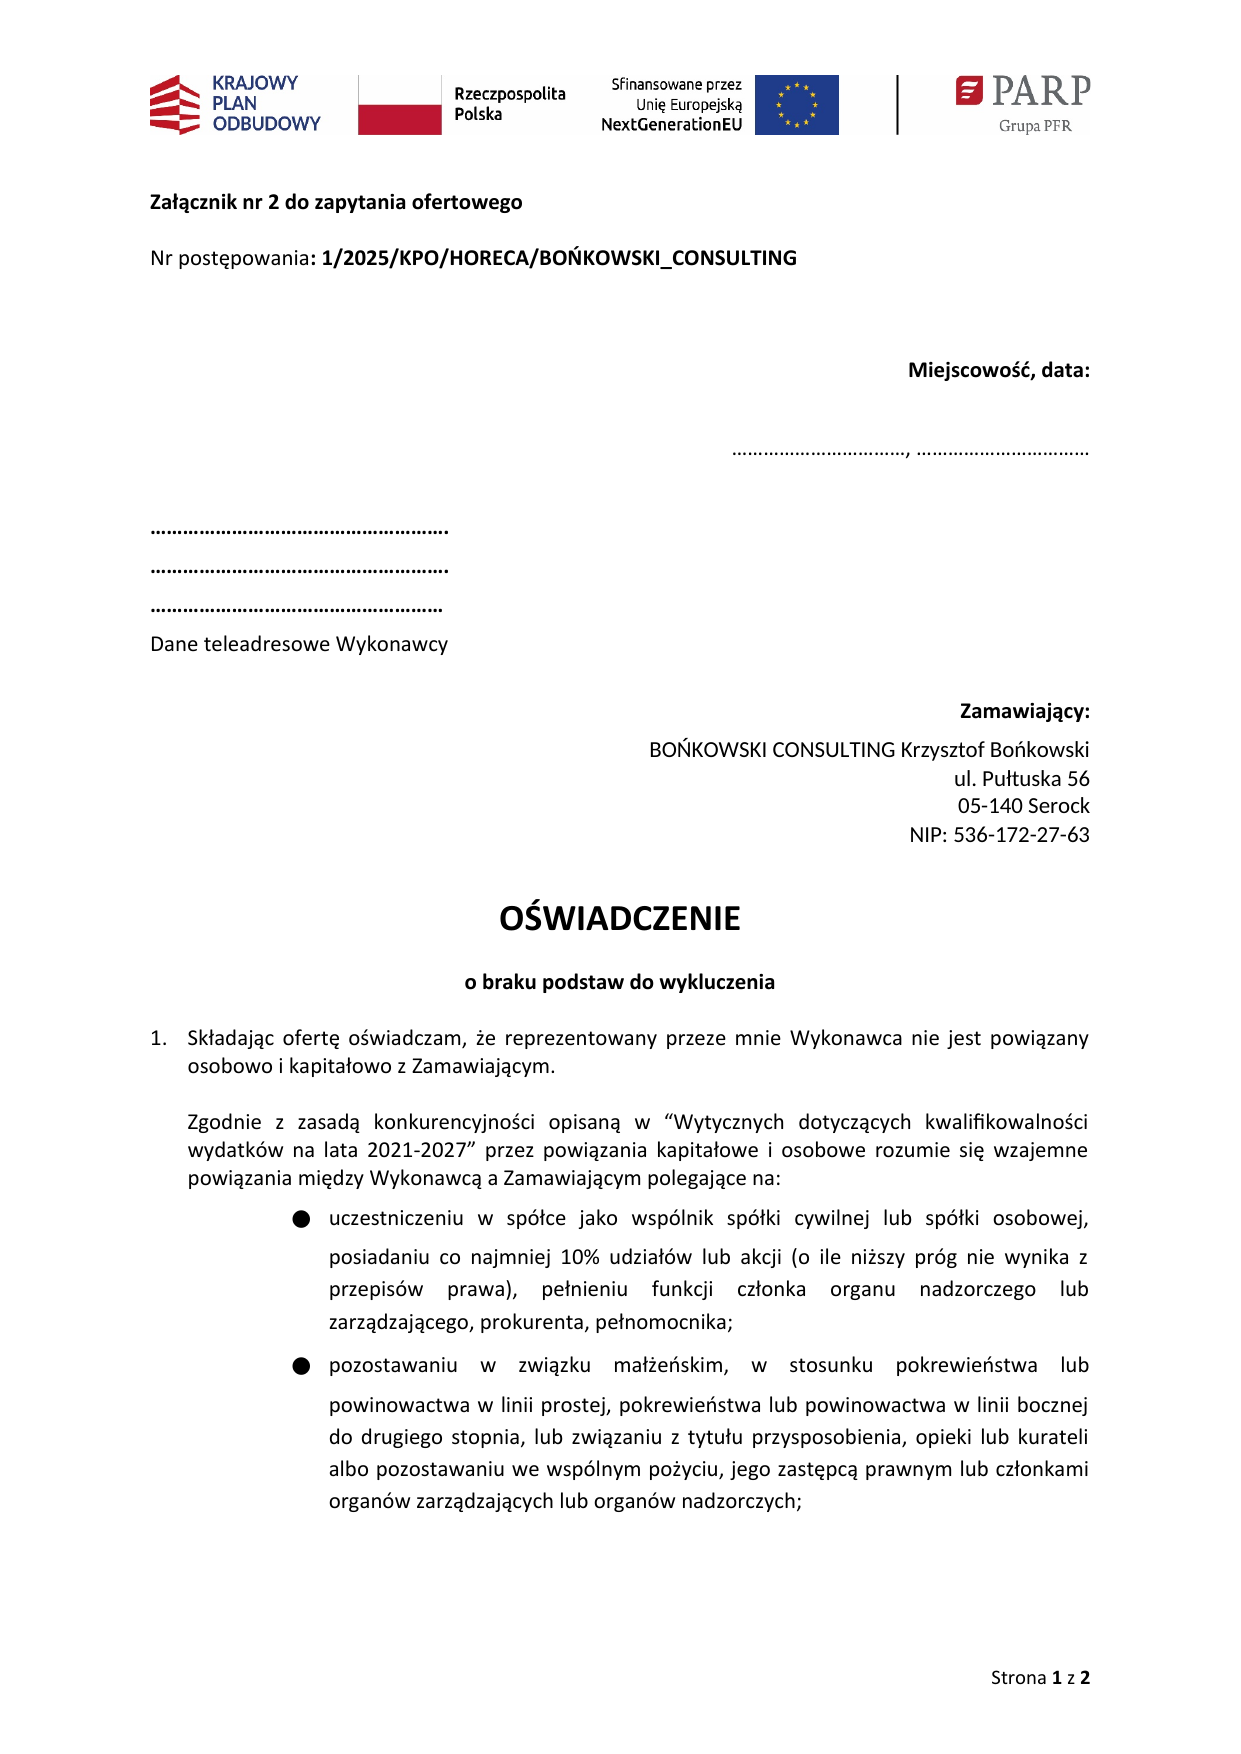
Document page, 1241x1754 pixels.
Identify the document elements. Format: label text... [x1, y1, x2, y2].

text BOŃKOWSKI CONSULTING Krzysztof Bońkowski [150, 736, 1090, 764]
text o braku podstaw do wykluczenia [150, 967, 1090, 995]
text Załącznik nr 2 do zapytania ofertowego [150, 187, 1090, 215]
text Zamawiający: [150, 696, 1090, 724]
list pozostawaniu w związku małżeńskim, w stosunku pokrewieństwa lub powinowactwa w linii prostej, pokrewieństwa lub powinowactwa w linii bocznej do drugiego stopnia, lub związaniu z tytułu przysposobienia, opieki lub kurateli albo pozostawaniu we wspólnym pożyciu, jego zastępcą prawnym lub członkami organów zarządzających lub organów nadzorczych; [291, 1339, 1090, 1515]
text Dane teleadresowe Wykonawcy [150, 629, 1090, 657]
text NIP: 536-172-27-63 [150, 820, 1090, 848]
text ……………………………………………… [150, 590, 1090, 618]
list Składając ofertę oświadczam, że reprezentowany przeze mnie Wykonawca nie jest powiązany osobowo i kapitałowo z Zamawiającym. [150, 1023, 1090, 1079]
text ul. Pułtuska 56 [150, 764, 1090, 792]
text ………………………………………………. [150, 551, 1090, 579]
text 05-140 Serock [150, 792, 1090, 820]
text Nr postępowania: 1/2025/KPO/HORECA/BOŃKOWSKI_CONSULTING [150, 243, 1090, 271]
text OŚWIADCZENIE [150, 893, 1090, 939]
picture [150, 75, 1091, 135]
text ……………………………, …………………………… [150, 433, 1090, 461]
text Miejscowość, data: [150, 355, 1090, 383]
text ………………………………………………. [150, 512, 1090, 540]
list Zgodnie z zasadą konkurencyjności opisaną w “Wytycznych dotyczących kwalifikowalności wydatków na lata 2021-2027” przez powiązania kapitałowe i osobowe rozumie się wzajemne powiązania między Wykonawcą a Zamawiającym polegające na: [187, 1107, 1090, 1191]
list uczestniczeniu w spółce jako wspólnik spółki cywilnej lub spółki osobowej, posiadaniu co najmniej 10% udziałów lub akcji (o ile niższy próg nie wynika z przepisów prawa), pełnieniu funkcji członka organu nadzorczego lub zarządzającego, prokurenta, pełnomocnika; [291, 1191, 1090, 1335]
